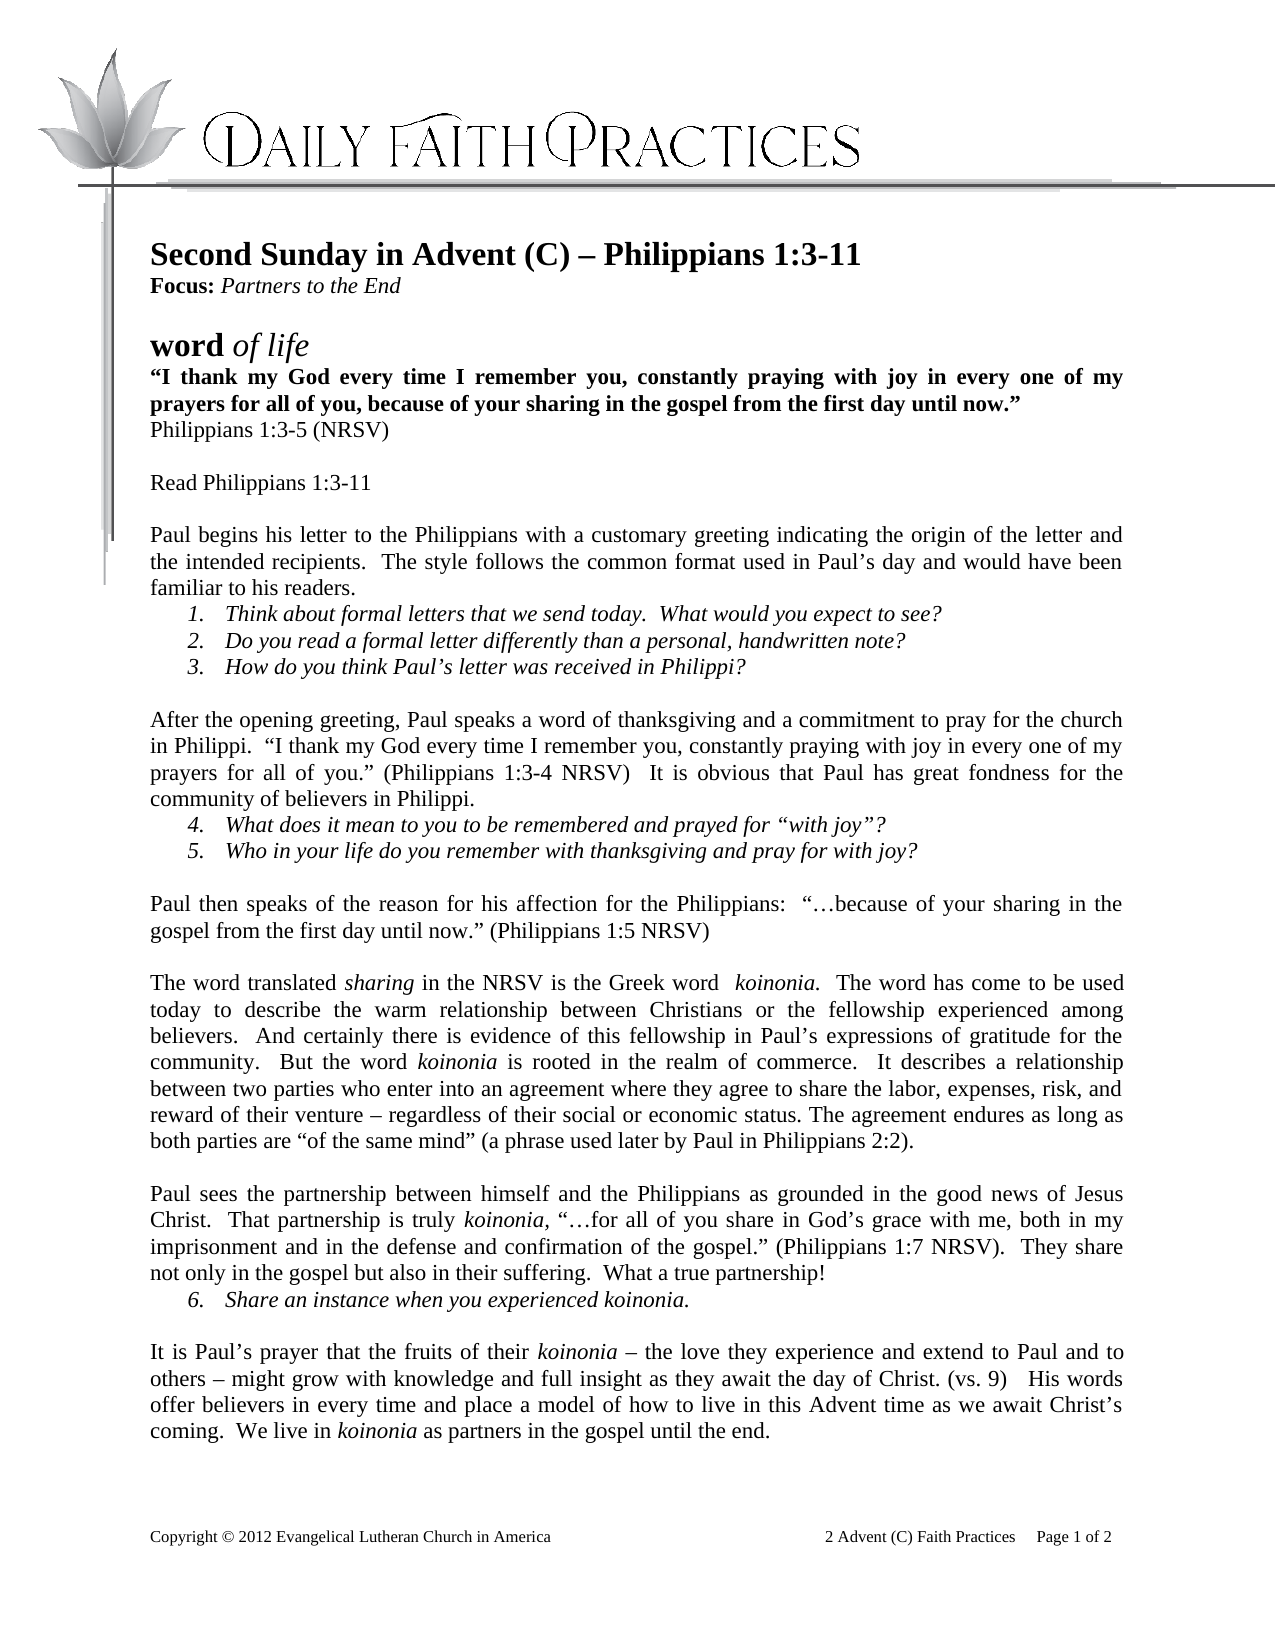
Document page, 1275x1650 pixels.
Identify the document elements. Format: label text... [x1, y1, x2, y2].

text Philippians 1:3-5 (NRSV) [150, 416, 1125, 442]
text Paul sees the partnership between himself and the Philippians as grounded in the good news of Jesus Christ. That partnership is truly koinonia, “…for all of you share in God’s grace with me, both in my imprisonment and in the defense and confirmation of the gospel.” (Philippians 1:7 NRSV). They share not only in the gospel but also in their suffering. What a true partnership! [150, 1180, 1125, 1286]
picture [37, 48, 1275, 585]
text It is Paul’s prayer that the fruits of their koinonia – the love they experience and extend to Paul and to others – might grow with knowledge and full insight as they await the day of Christ. (vs. 9) His words offer believers in every time and place a model of how to live in this Advent time as we await Christ’s coming. We live in koinonia as partners in the gospel until the end. [150, 1338, 1125, 1444]
list How do you think Paul’s letter was received in Philippi? [187, 653, 1125, 679]
list Who in your life do you remember with thanksgiving and pray for with joy? [187, 838, 1125, 864]
text “I thank my God every time I remember you, constantly praying with joy in every one of my prayers for all of you, because of your sharing in the gospel from the first day until now.” [150, 363, 1125, 416]
text Paul then speaks of the reason for his affection for the Philippians: “…because of your sharing in the gospel from the first day until now.” (Philippians 1:5 NRSV) [150, 890, 1125, 943]
list Think about formal letters that we send today. What would you expect to see? [187, 600, 1125, 627]
text word of life [150, 325, 1125, 363]
text The word translated sharing in the NRSV is the Greek word koinonia. The word has come to be used today to describe the warm relationship between Christians or the fellowship experienced among believers. And certainly there is evidence of this fellowship in Paul’s expressions of gratitude for the community. But the word koinonia is rooted in the realm of commerce. It describes a relationship between two parties who enter into an agreement where they agree to share the labor, expenses, risk, and reward of their venture – regardless of their social or economic status. The agreement endures as long as both parties are “of the same mind” (a phrase used later by Paul in Philippians 2:2). [150, 969, 1125, 1154]
text Read Philippians 1:3-11 [150, 469, 1125, 495]
text After the opening greeting, Paul speaks a word of thanksgiving and a commitment to pray for the church in Philippi. “I thank my God every time I remember you, constantly praying with joy in every one of my prayers for all of you.” (Philippians 1:3-4 NRSV) It is obvious that Paul has great fondness for the community of believers in Philippi. [150, 706, 1125, 811]
text Second Sunday in Advent (C) – Philippians 1:3-11 [150, 234, 1125, 272]
text Paul begins his letter to the Philippians with a customary greeting indicating the origin of the letter and the intended recipients. The style follows the common format used in Paul’s day and would have been familiar to his readers. [150, 521, 1125, 600]
list What does it mean to you to be remembered and prayed for “with joy”? [187, 811, 1125, 838]
list Do you read a formal letter differently than a personal, handwritten note? [187, 627, 1125, 653]
text Focus: Partners to the End [150, 272, 1125, 298]
list Share an instance when you experienced koinonia. [187, 1286, 1125, 1312]
